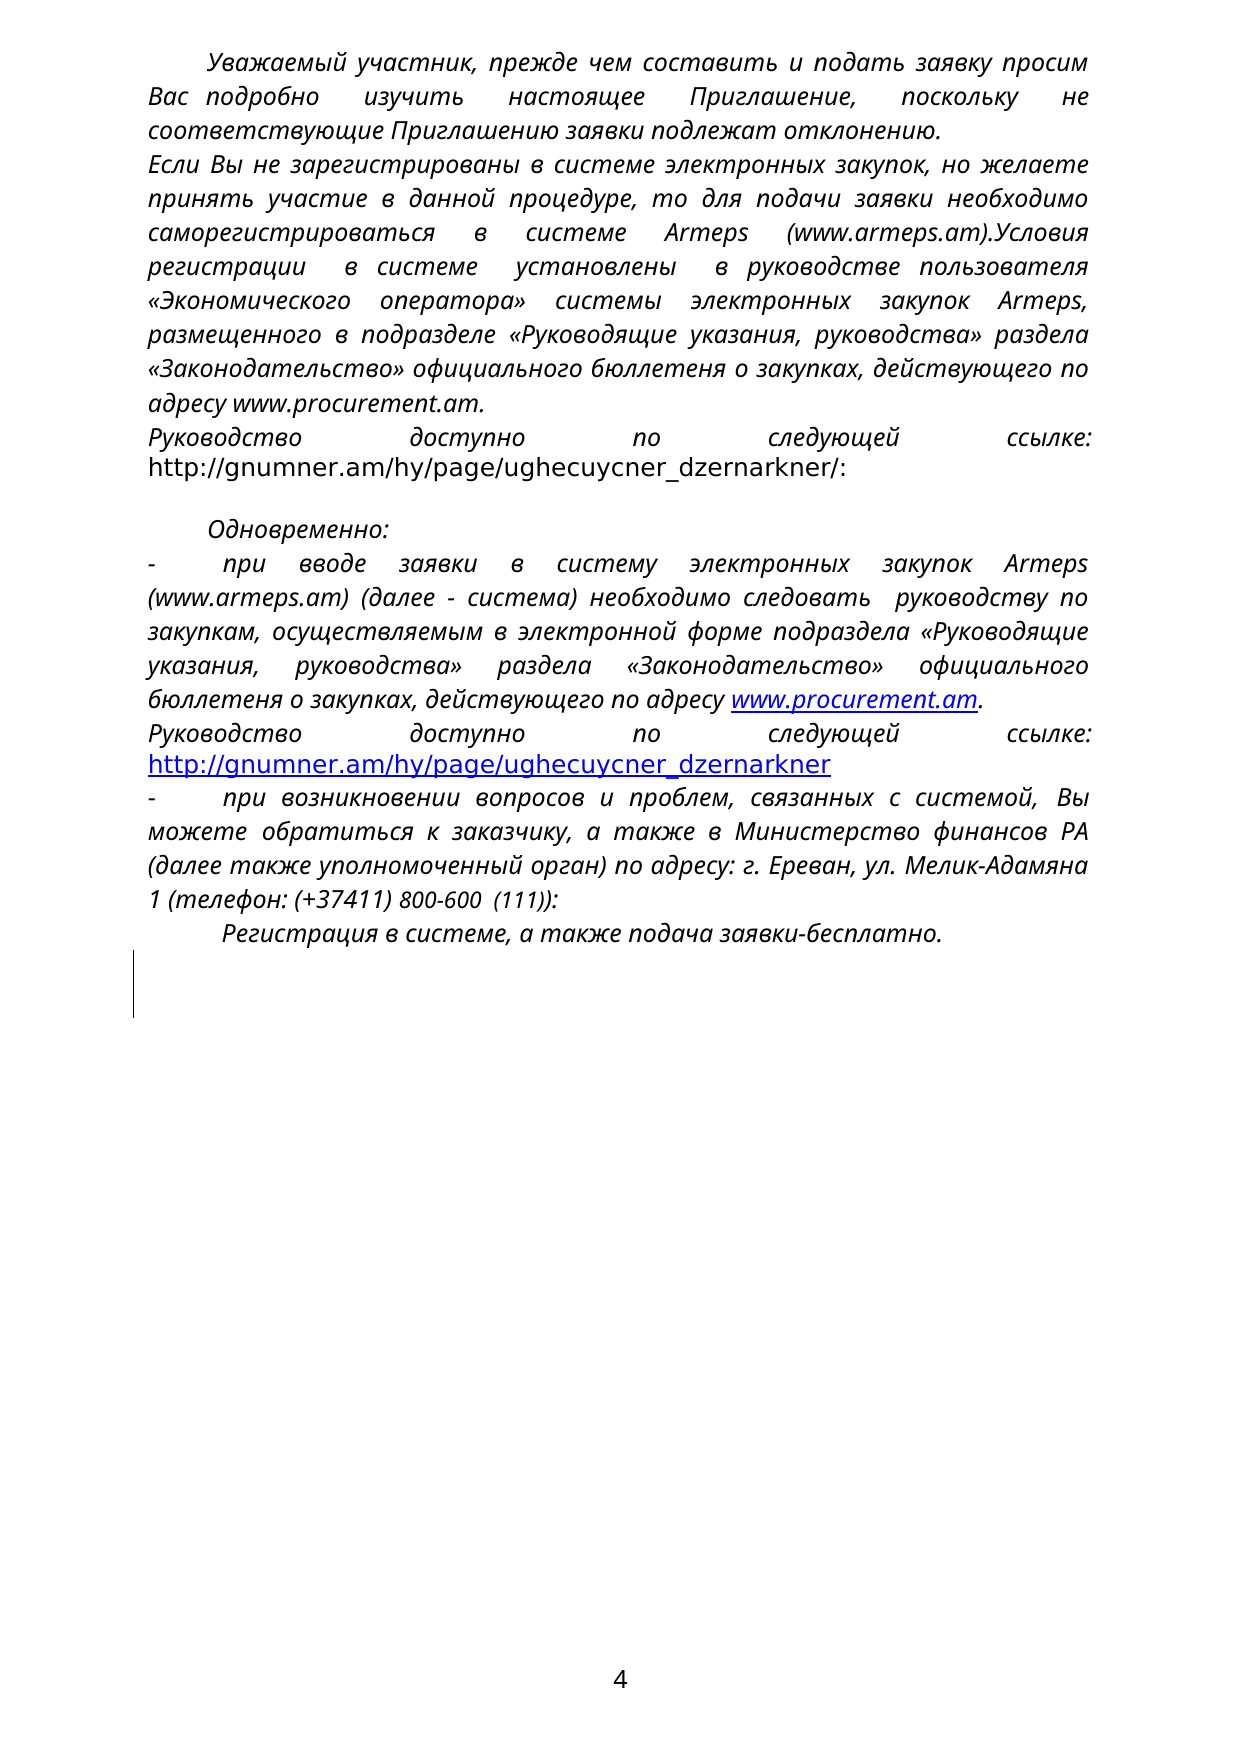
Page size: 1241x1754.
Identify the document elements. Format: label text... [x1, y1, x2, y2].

text - при возникновении вопросов и проблем, связанных с системой, Вы можете обратиться к заказчику, а также в Министерство финансов РА (далее также уполномоченный орган) по адресу: г. Ереван, ул. Мелик-Адамяна 1 (телефон: (+37411) 800-600 (111)): [148, 779, 1092, 916]
text Руководство доступно по следующей ссылке: http://gnumner.am/hy/page/ughecuycner_dzernarkner/: [148, 419, 1092, 482]
text Одновременно: [148, 512, 1092, 546]
text - при вводе заявки в систему электронных закупок Armeps (www.armeps.am) (далее - система) необходимо следовать руководству по закупкам, осуществляемым в электронной форме подраздела «Руководящие указания, руководства» раздела «Законодательство» официального бюллетеня о закупках, действующего по адресу www.procurement.am. [148, 546, 1092, 716]
text Регистрация в системе, а также подача заявки-бесплатно. [148, 916, 1092, 949]
text Руководство доступно по следующей ссылке: http://gnumner.am/hy/page/ughecuycner_dzernarkner [148, 716, 1092, 779]
text Уважаемый участник, прежде чем составить и подать заявку просим Вас подробно изучить настоящее Приглашение, поскольку не соответствующие Приглашению заявки подлежат отклонению. [148, 44, 1092, 147]
text Если Вы не зарегистрированы в системе электронных закупок, но желаете принять участие в данной процедуре, то для подачи заявки необходимо саморегистрироваться в системе Armeps (www.armeps.am).Условия регистрации в системе установлены в руководстве пользователя «Экономического оператора» системы электронных закупок Armeps, размещенного в подразделе «Руководящие указания, руководства» раздела «Законодательство» официального бюллетеня о закупках, действующего по адресу www.procurement.am. [148, 147, 1092, 419]
